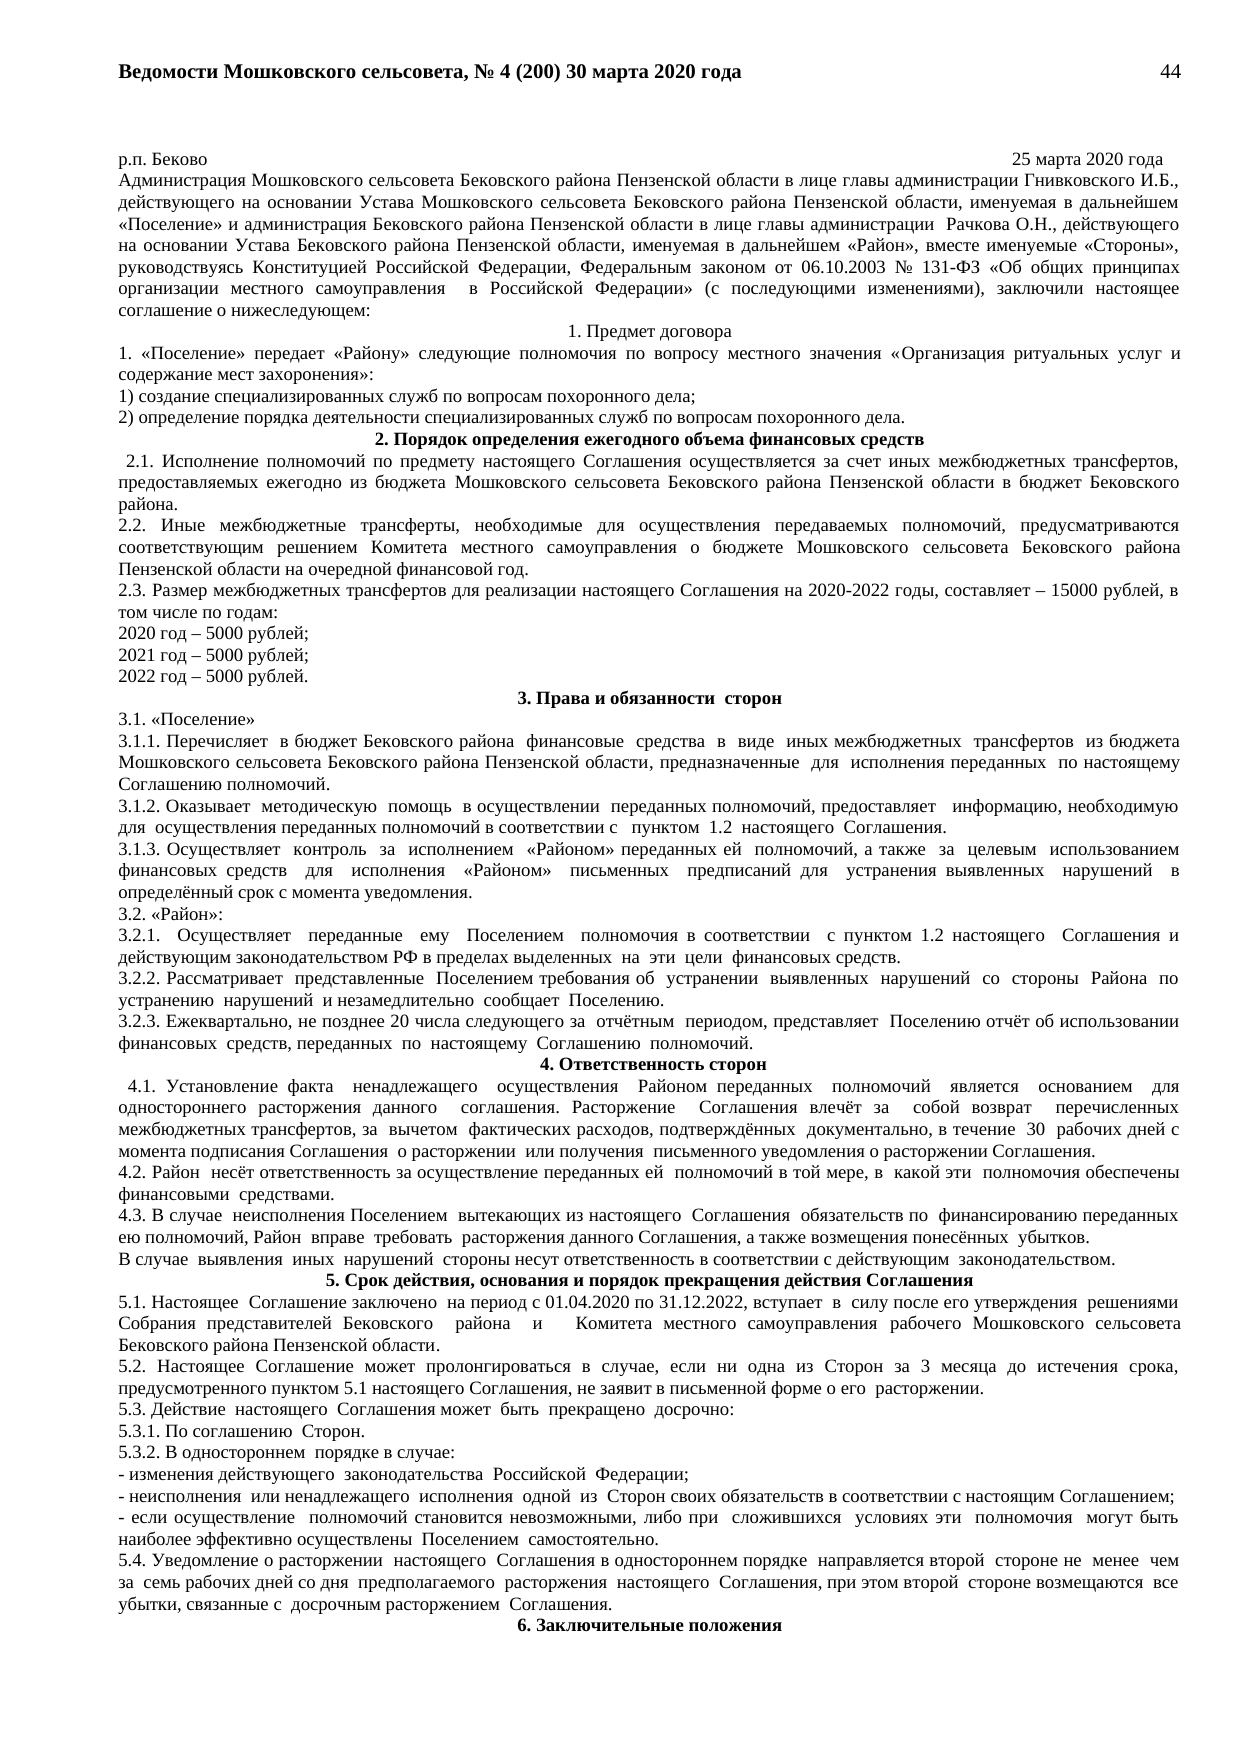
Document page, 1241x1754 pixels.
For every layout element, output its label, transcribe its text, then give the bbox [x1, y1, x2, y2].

text 5.3. Действие настоящего Соглашения может быть прекращено досрочно: [118, 1398, 1181, 1420]
text 4.1. Установление факта ненадлежащего осуществления Районом переданных полномочий является основанием для одностороннего расторжения данного соглашения. Расторжение Соглашения влечёт за собой возврат перечисленных межбюджетных трансфертов, за вычетом фактических расходов, подтверждённых документально, в течение 30 рабочих дней с момента подписания Соглашения о расторжении или получения письменного уведомления о расторжении Соглашения. [118, 1075, 1181, 1161]
text 2) определение порядка деятельности специализированных служб по вопросам похоронного дела. [118, 406, 1181, 428]
text 4.2. Район несёт ответственность за осуществление переданных ей полномочий в той мере, в какой эти полномочия обеспечены финансовыми средствами. [118, 1161, 1181, 1204]
text 1) создание специализированных служб по вопросам похоронного дела; [118, 385, 1181, 406]
text 5.2. Настоящее Соглашение может пролонгироваться в случае, если ни одна из Сторон за 3 месяца до истечения срока, предусмотренного пунктом 5.1 настоящего Соглашения, не заявит в письменной форме о его расторжении. [118, 1355, 1181, 1398]
text 2. Порядок определения ежегодного объема финансовых средств [118, 428, 1181, 449]
text 3.2.2. Рассматривает представленные Поселением требования об устранении выявленных нарушений со стороны Района по устранению нарушений и незамедлительно сообщает Поселению. [118, 967, 1181, 1010]
text р.п. Беково 25 марта 2020 года [118, 148, 1181, 169]
text 2.1. Исполнение полномочий по предмету настоящего Соглашения осуществляется за счет иных межбюджетных трансфертов, предоставляемых ежегодно из бюджета Мошковского сельсовета Бековского района Пензенской области в бюджет Бековского района. [118, 449, 1181, 514]
text 1. «Поселение» передает «Району» следующие полномочия по вопросу местного значения «Организация ритуальных услуг и содержание мест захоронения»: [118, 342, 1181, 385]
text 5.3.1. По соглашению Сторон. [118, 1420, 1181, 1441]
text - изменения действующего законодательства Российской Федерации; [118, 1463, 1181, 1484]
text 4.3. В случае неисполнения Поселением вытекающих из настоящего Соглашения обязательств по финансированию переданных ею полномочий, Район вправе требовать расторжения данного Соглашения, а также возмещения понесённых убытков. [118, 1204, 1181, 1247]
text 2020 год – 5000 рублей; [118, 622, 1181, 644]
text 2022 год – 5000 рублей. [118, 665, 1181, 687]
text Администрация Мошковского сельсовета Бековского района Пензенской области в лице главы администрации Гнивковского И.Б., действующего на основании Устава Мошковского сельсовета Бековского района Пензенской области, именуемая в дальнейшем «Поселение» и администрация Бековского района Пензенской области в лице главы администрации Рачкова О.Н., действующего на основании Устава Бековского района Пензенской области, именуемая в дальнейшем «Район», вместе именуемые «Стороны», руководствуясь Конституцией Российской Федерации, Федеральным законом от 06.10.2003 № 131-ФЗ «Об общих принципах организации местного самоуправления в Российской Федерации» (с последующими изменениями), заключили настоящее соглашение о нижеследующем: [118, 169, 1181, 320]
text 2.2. Иные межбюджетные трансферты, необходимые для осуществления передаваемых полномочий, предусматриваются соответствующим решением Комитета местного самоуправления о бюджете Мошковского сельсовета Бековского района Пензенской области на очередной финансовой год. [118, 514, 1181, 579]
text 2021 год – 5000 рублей; [118, 644, 1181, 665]
text 3.1.2. Оказывает методическую помощь в осуществлении переданных полномочий, предоставляет информацию, необходимую для осуществления переданных полномочий в соответствии с пунктом 1.2 настоящего Соглашения. [118, 794, 1181, 838]
text 4. Ответственность сторон [118, 1053, 1181, 1075]
text 3.1. «Поселение» [118, 708, 1181, 730]
text - если осуществление полномочий становится невозможными, либо при сложившихся условиях эти полномочия могут быть наиболее эффективно осуществлены Поселением самостоятельно. [118, 1506, 1181, 1549]
text 1. Предмет договора [118, 320, 1181, 342]
text 3.2.3. Ежеквартально, не позднее 20 числа следующего за отчётным периодом, представляет Поселению отчёт об использовании финансовых средств, переданных по настоящему Соглашению полномочий. [118, 1010, 1181, 1053]
text 3.2.1. Осуществляет переданные ему Поселением полномочия в соответствии с пунктом 1.2 настоящего Соглашения и действующим законодательством РФ в пределах выделенных на эти цели финансовых средств. [118, 924, 1181, 967]
text 3.1.3. Осуществляет контроль за исполнением «Районом» переданных ей полномочий, а также за целевым использованием финансовых средств для исполнения «Районом» письменных предписаний для устранения выявленных нарушений в определённый срок с момента уведомления. [118, 838, 1181, 902]
text 3. Права и обязанности сторон [118, 687, 1181, 708]
text 5. Срок действия, основания и порядок прекращения действия Соглашения [118, 1269, 1181, 1291]
text 5.1. Настоящее Соглашение заключено на период с 01.04.2020 по 31.12.2022, вступает в силу после его утверждения решениями Собрания представителей Бековского района и Комитета местного самоуправления рабочего Мошковского сельсовета Бековского района Пензенской области. [118, 1291, 1181, 1355]
text В случае выявления иных нарушений стороны несут ответственность в соответствии с действующим законодательством. [118, 1247, 1181, 1269]
text 5.4. Уведомление о расторжении настоящего Соглашения в одностороннем порядке направляется второй стороне не менее чем за семь рабочих дней со дня предполагаемого расторжения настоящего Соглашения, при этом второй стороне возмещаются все убытки, связанные с досрочным расторжением Соглашения. [118, 1549, 1181, 1614]
text 2.3. Размер межбюджетных трансфертов для реализации настоящего Соглашения на 2020-2022 годы, составляет – 15000 рублей, в том числе по годам: [118, 579, 1181, 622]
text 3.2. «Район»: [118, 902, 1181, 924]
text - неисполнения или ненадлежащего исполнения одной из Сторон своих обязательств в соответствии с настоящим Соглашением; [118, 1484, 1181, 1506]
text 3.1.1. Перечисляет в бюджет Бековского района финансовые средства в виде иных межбюджетных трансфертов из бюджета Мошковского сельсовета Бековского района Пензенской области, предназначенные для исполнения переданных по настоящему Соглашению полномочий. [118, 730, 1181, 794]
text 6. Заключительные положения [118, 1614, 1181, 1636]
text 5.3.2. В одностороннем порядке в случае: [118, 1441, 1181, 1463]
